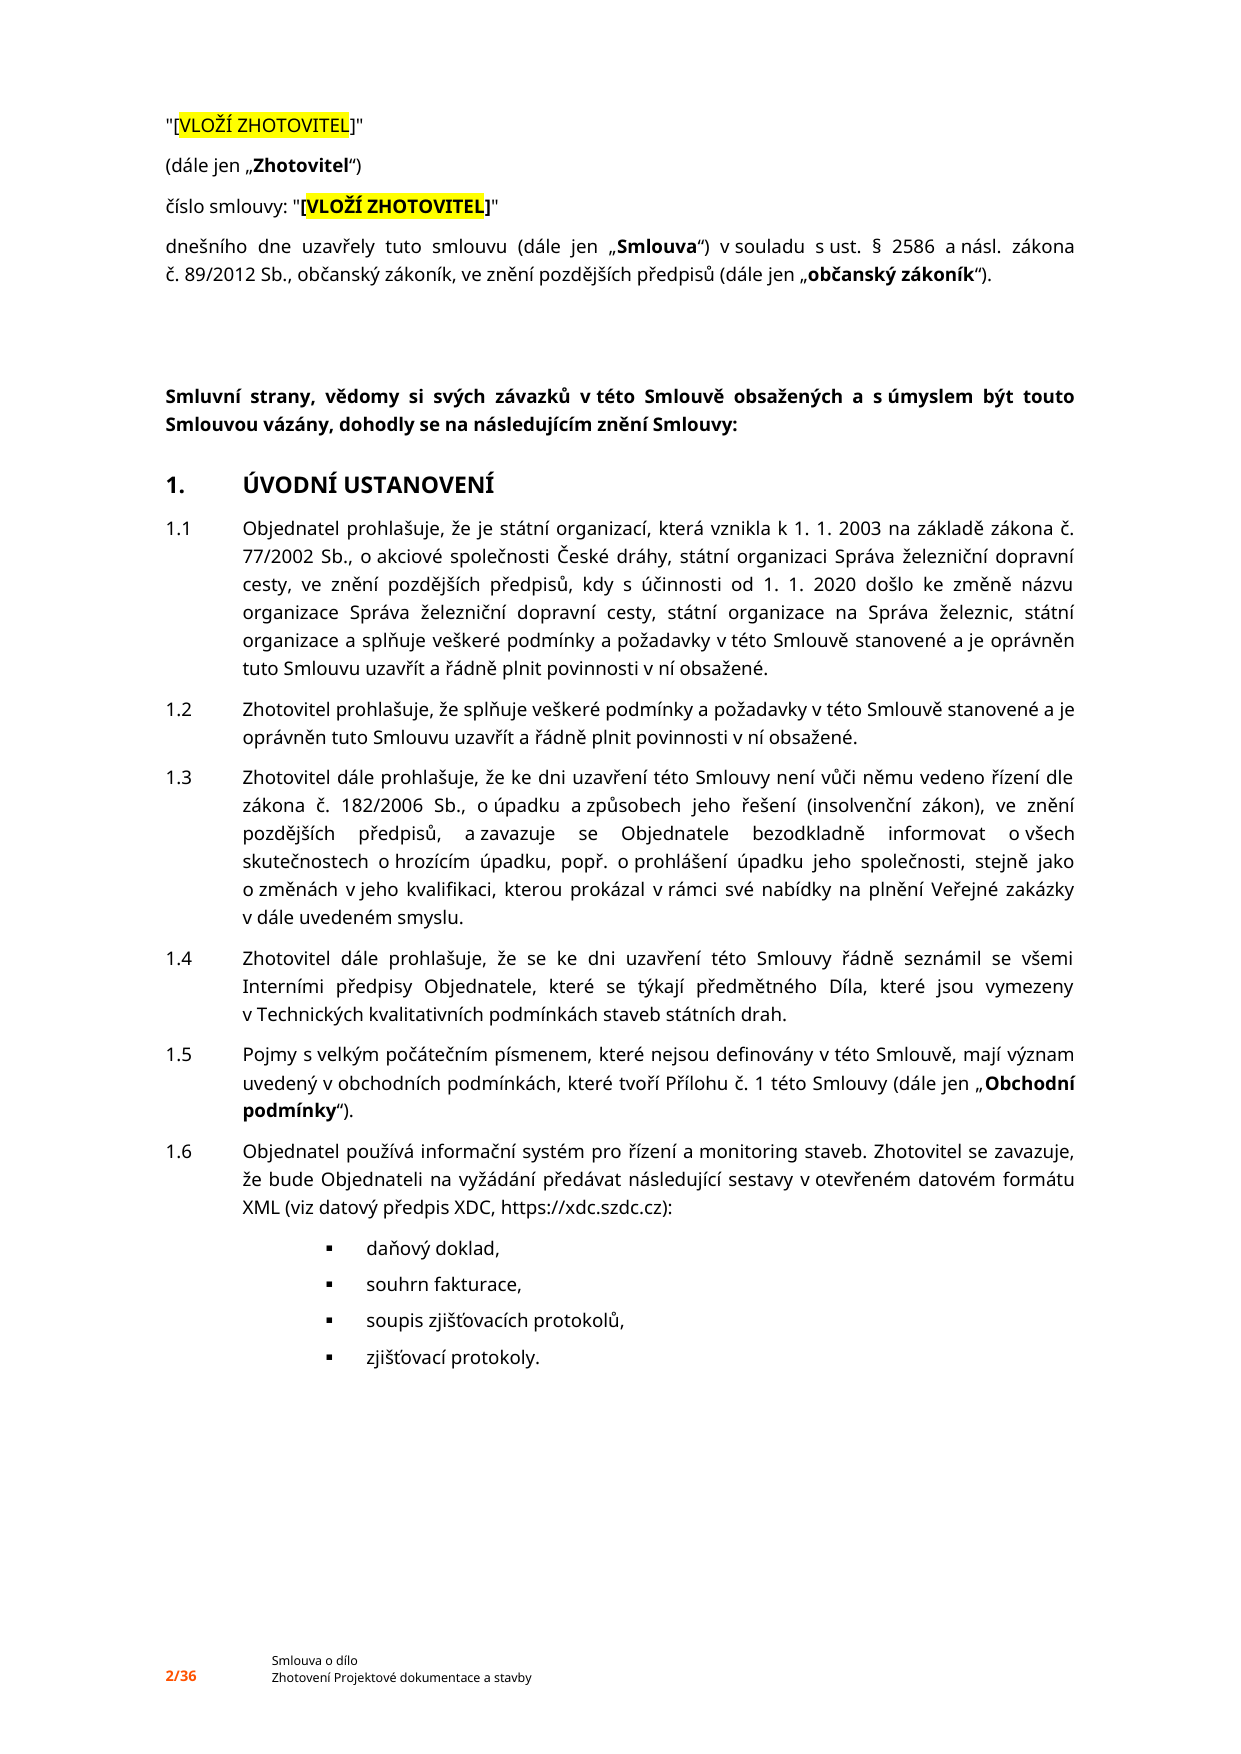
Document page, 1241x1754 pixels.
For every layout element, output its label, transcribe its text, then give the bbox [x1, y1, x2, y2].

text soupis zjišťovacích protokolů, [325, 1308, 1075, 1333]
text Zhotovitel dále prohlašuje, že ke dni uzavření této Smlouvy není vůči němu vedeno řízení dle zákona č. 182/2006 Sb., o úpadku a způsobech jeho řešení (insolvenční zákon), ve znění pozdějších předpisů, a zavazuje se Objednatele bezodkladně informovat o všech skutečnostech o hrozícím úpadku, popř. o prohlášení úpadku jeho společnosti, stejně jako o změnách v jeho kvalifikaci, kterou prokázal v rámci své nabídky na plnění Veřejné zakázky v dále uvedeném smyslu. [165, 764, 1075, 930]
text "[VLOŽÍ ZHOTOVITEL]" [349, 112, 1075, 138]
text Objednatel používá informační systém pro řízení a monitoring staveb. Zhotovitel se zavazuje, že bude Objednateli na vyžádání předávat následující sestavy v otevřeném datovém formátu XML (viz datový předpis XDC, https://xdc.szdc.cz): [165, 1138, 1075, 1220]
text souhrn fakturace, [325, 1271, 1075, 1297]
text zjišťovací protokoly. [325, 1344, 1075, 1369]
text číslo smlouvy: "[VLOŽÍ ZHOTOVITEL]" [165, 193, 306, 219]
text Pojmy s velkým počátečním písmenem, které nejsou definovány v této Smlouvě, mají význam uvedený v obchodních podmínkách, které tvoří Přílohu č. 1 této Smlouvy (dále jen „Obchodní podmínky“). [165, 1042, 1075, 1123]
text číslo smlouvy: "[VLOŽÍ ZHOTOVITEL]" [484, 193, 1075, 219]
text daňový doklad, [325, 1235, 1075, 1260]
text dnešního dne uzavřely tuto smlouvu (dále jen „Smlouva“) v souladu s ust. § 2586 a násl. zákona č. 89/2012 Sb., občanský zákoník, ve znění pozdějších předpisů (dále jen „občanský zákoník“). [165, 234, 1075, 287]
text ÚVODNÍ USTANOVENÍ [165, 468, 1075, 500]
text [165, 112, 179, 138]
text Zhotovitel dále prohlašuje, že se ke dni uzavření této Smlouvy řádně seznámil se všemi Interními předpisy Objednatele, které se týkají předmětného Díla, které jsou vymezeny v Technických kvalitativních podmínkách staveb státních drah. [165, 945, 1075, 1027]
text Smluvní strany, vědomy si svých závazků v této Smlouvě obsažených a s úmyslem být touto Smlouvou vázány, dohodly se na následujícím znění Smlouvy: [165, 383, 1075, 437]
text Zhotovitel prohlašuje, že splňuje veškeré podmínky a požadavky v této Smlouvě stanovené a je oprávněn tuto Smlouvu uzavřít a řádně plnit povinnosti v ní obsažené. [165, 696, 1075, 749]
text Objednatel prohlašuje, že je státní organizací, která vznikla k 1. 1. 2003 na základě zákona č. 77/2002 Sb., o akciové společnosti České dráhy, státní organizaci Správa železniční dopravní cesty, ve znění pozdějších předpisů, kdy s účinnosti od 1. 1. 2020 došlo ke změně názvu organizace Správa železniční dopravní cesty, státní organizace na Správa železnic, státní organizace a splňuje veškeré podmínky a požadavky v této Smlouvě stanovené a je oprávněn tuto Smlouvu uzavřít a řádně plnit povinnosti v ní obsažené. [165, 515, 1075, 681]
text (dále jen „Zhotovitel“) [165, 153, 1075, 178]
